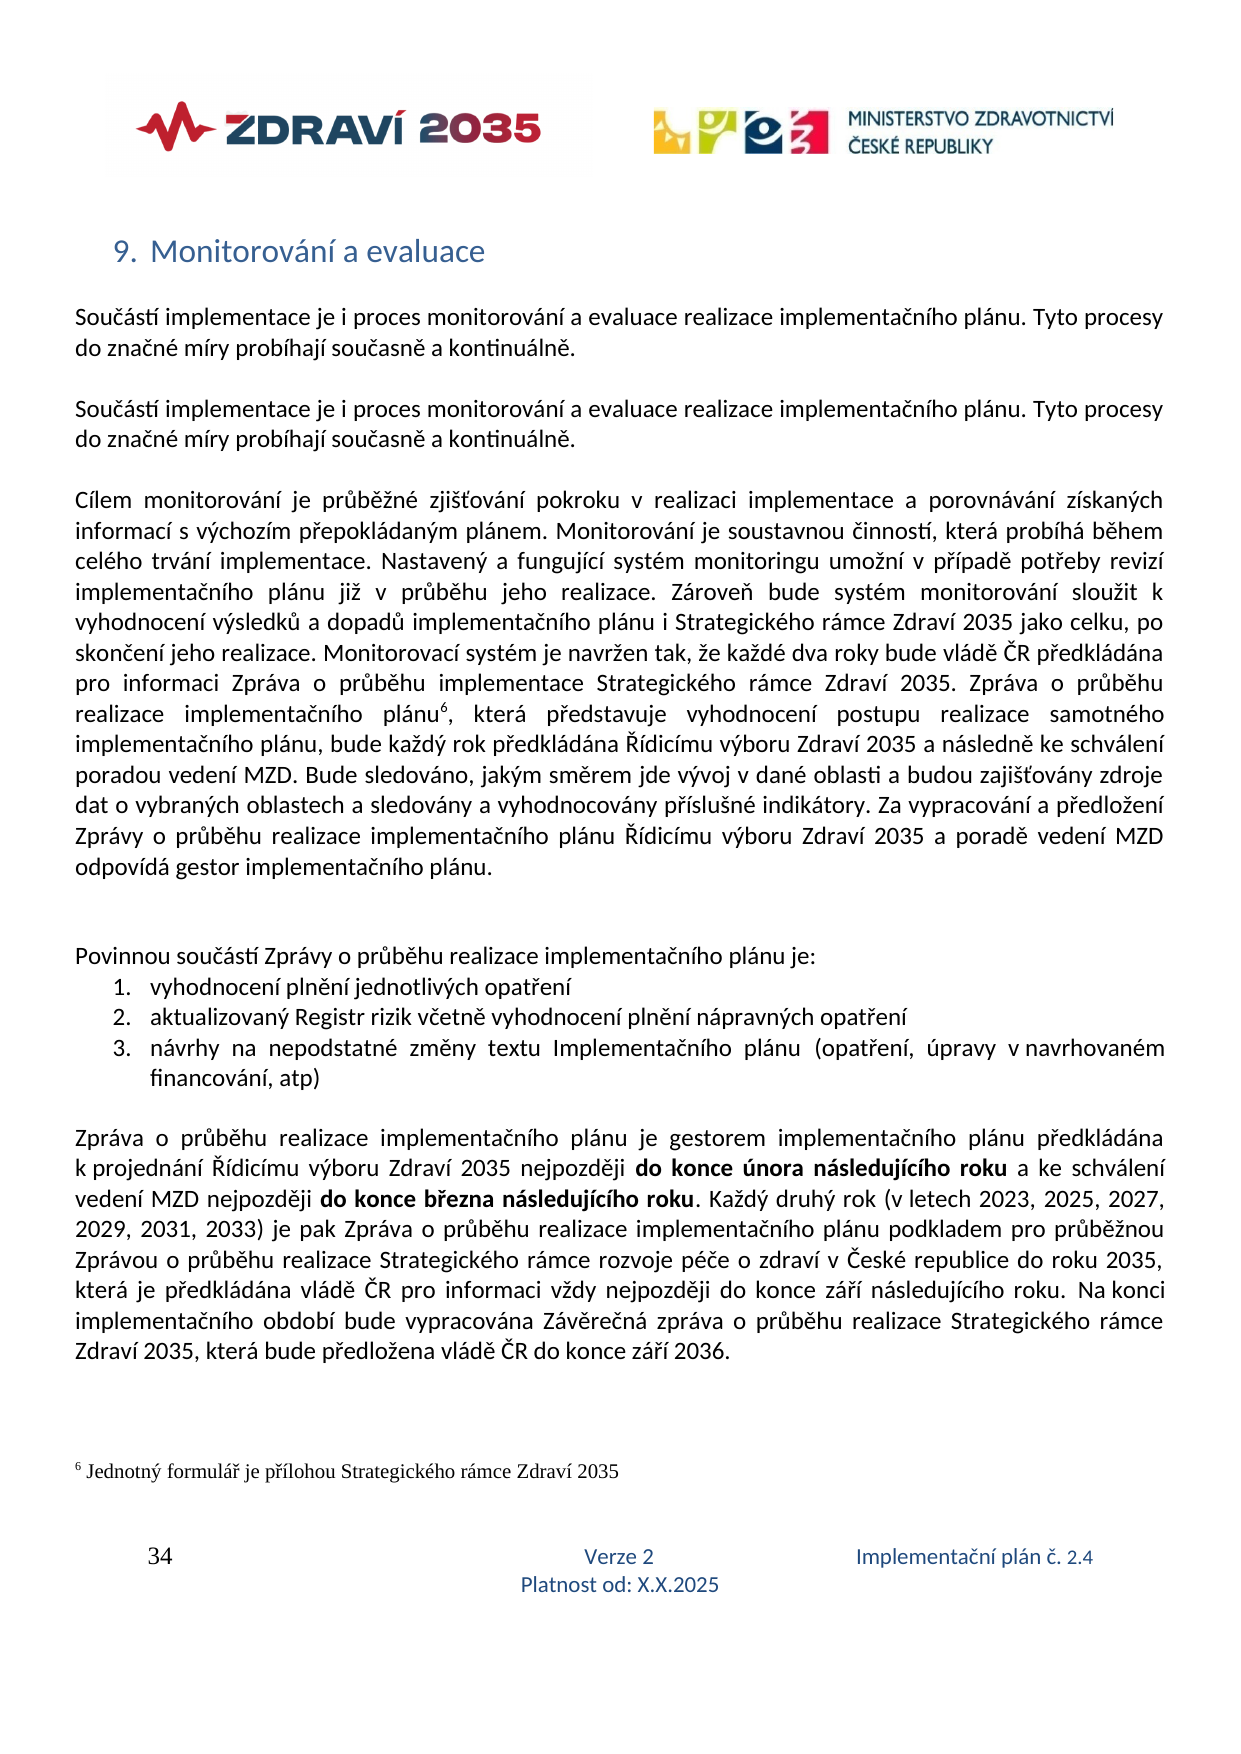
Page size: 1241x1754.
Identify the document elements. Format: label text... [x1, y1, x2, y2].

text Cílem monitorování je průběžné zjišťování pokroku v realizaci implementace a porovnávání získaných informací s výchozím přepokládaným plánem. Monitorování je soustavnou činností, která probíhá během celého trvání implementace. Nastavený a fungující systém monitoringu umožní v případě potřeby revizí implementačního plánu již v průběhu jeho realizace. Zároveň bude systém monitorování sloužit k vyhodnocení výsledků a dopadů implementačního plánu i Strategického rámce Zdraví 2035 jako celku, po skončení jeho realizace. Monitorovací systém je navržen tak, že každé dva roky bude vládě ČR předkládána pro informaci Zpráva o průběhu implementace Strategického rámce Zdraví 2035. Zpráva o průběhu realizace implementačního plánu, která představuje vyhodnocení postupu realizace samotného implementačního plánu, bude každý rok předkládána Řídicímu výboru Zdraví 2035 a následně ke schválení poradou vedení MZD. Bude sledováno, jakým směrem jde vývoj v dané oblasti a budou zajišťovány zdroje dat o vybraných oblastech a sledovány a vyhodnocovány příslušné indikátory. Za vypracování a předložení Zprávy o průběhu realizace implementačního plánu Řídicímu výboru Zdraví 2035 a poradě vedení MZD odpovídá gestor implementačního plánu. [75, 484, 1165, 881]
subtitle Monitorování a evaluace [112, 230, 1165, 271]
list aktualizovaný Registr rizik včetně vyhodnocení plnění nápravných opatření [112, 1002, 1165, 1032]
text Povinnou součástí Zprávy o průběhu realizace implementačního plánu je: [75, 941, 1165, 971]
text Součástí implementace je i proces monitorování a evaluace realizace implementačního plánu. Tyto procesy do značné míry probíhají současně a kontinuálně. [75, 301, 1165, 362]
list návrhy na nepodstatné změny textu Implementačního plánu (opatření, úpravy v navrhovaném financování, atp) [112, 1032, 1165, 1093]
picture [653, 107, 1114, 154]
list vyhodnocení plnění jednotlivých opatření [112, 971, 1165, 1002]
text Součástí implementace je i proces monitorování a evaluace realizace implementačního plánu. Tyto procesy do značné míry probíhají současně a kontinuálně. [75, 393, 1165, 454]
text Zpráva o průběhu realizace implementačního plánu je gestorem implementačního plánu předkládána k projednání Řídicímu výboru Zdraví 2035 nejpozději do konce února následujícího roku a ke schválení vedení MZD nejpozději do konce března následujícího roku. Každý druhý rok (v letech 2023, 2025, 2027, 2029, 2031, 2033) je pak Zpráva o průběhu realizace implementačního plánu podkladem pro průběžnou Zprávou o průběhu realizace Strategického rámce rozvoje péče o zdraví v České republice do roku 2035, která je předkládána vládě ČR pro informaci vždy nejpozději do konce září následujícího roku. Na konci implementačního období bude vypracována Závěrečná zpráva o průběhu realizace Strategického rámce Zdraví 2035, která bude předložena vládě ČR do konce září 2036. [75, 1122, 1165, 1366]
picture [104, 73, 594, 177]
